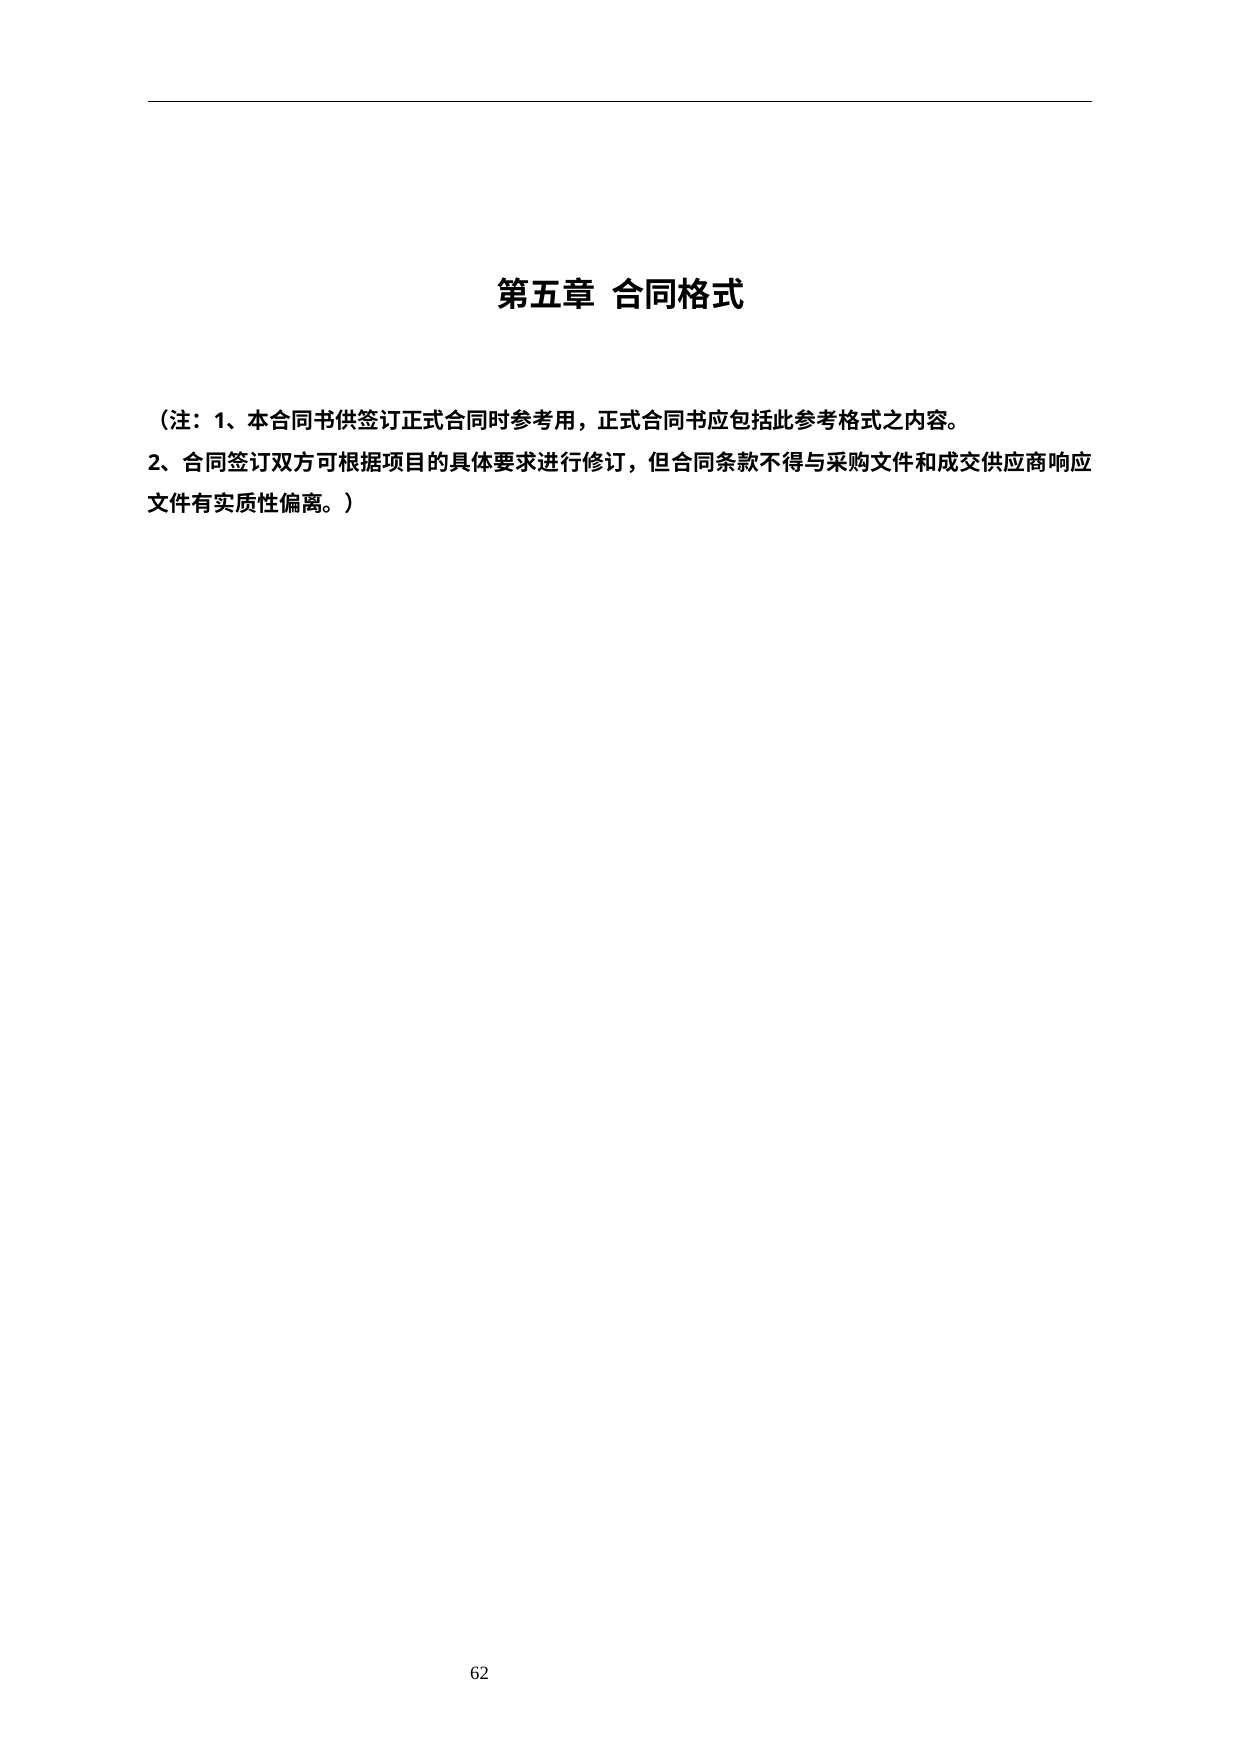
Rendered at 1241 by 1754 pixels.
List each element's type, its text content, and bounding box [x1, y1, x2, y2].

text 第五章 合同格式 [148, 259, 1092, 324]
text （注：1、本合同书供签订正式合同时参考用，正式合同书应包括此参考格式之内容。 [148, 395, 1092, 437]
text 2、合同签订双方可根据项目的具体要求进行修订，但合同条款不得与采购文件和成交供应商响应文件有实质性偏离。） [148, 437, 1092, 520]
